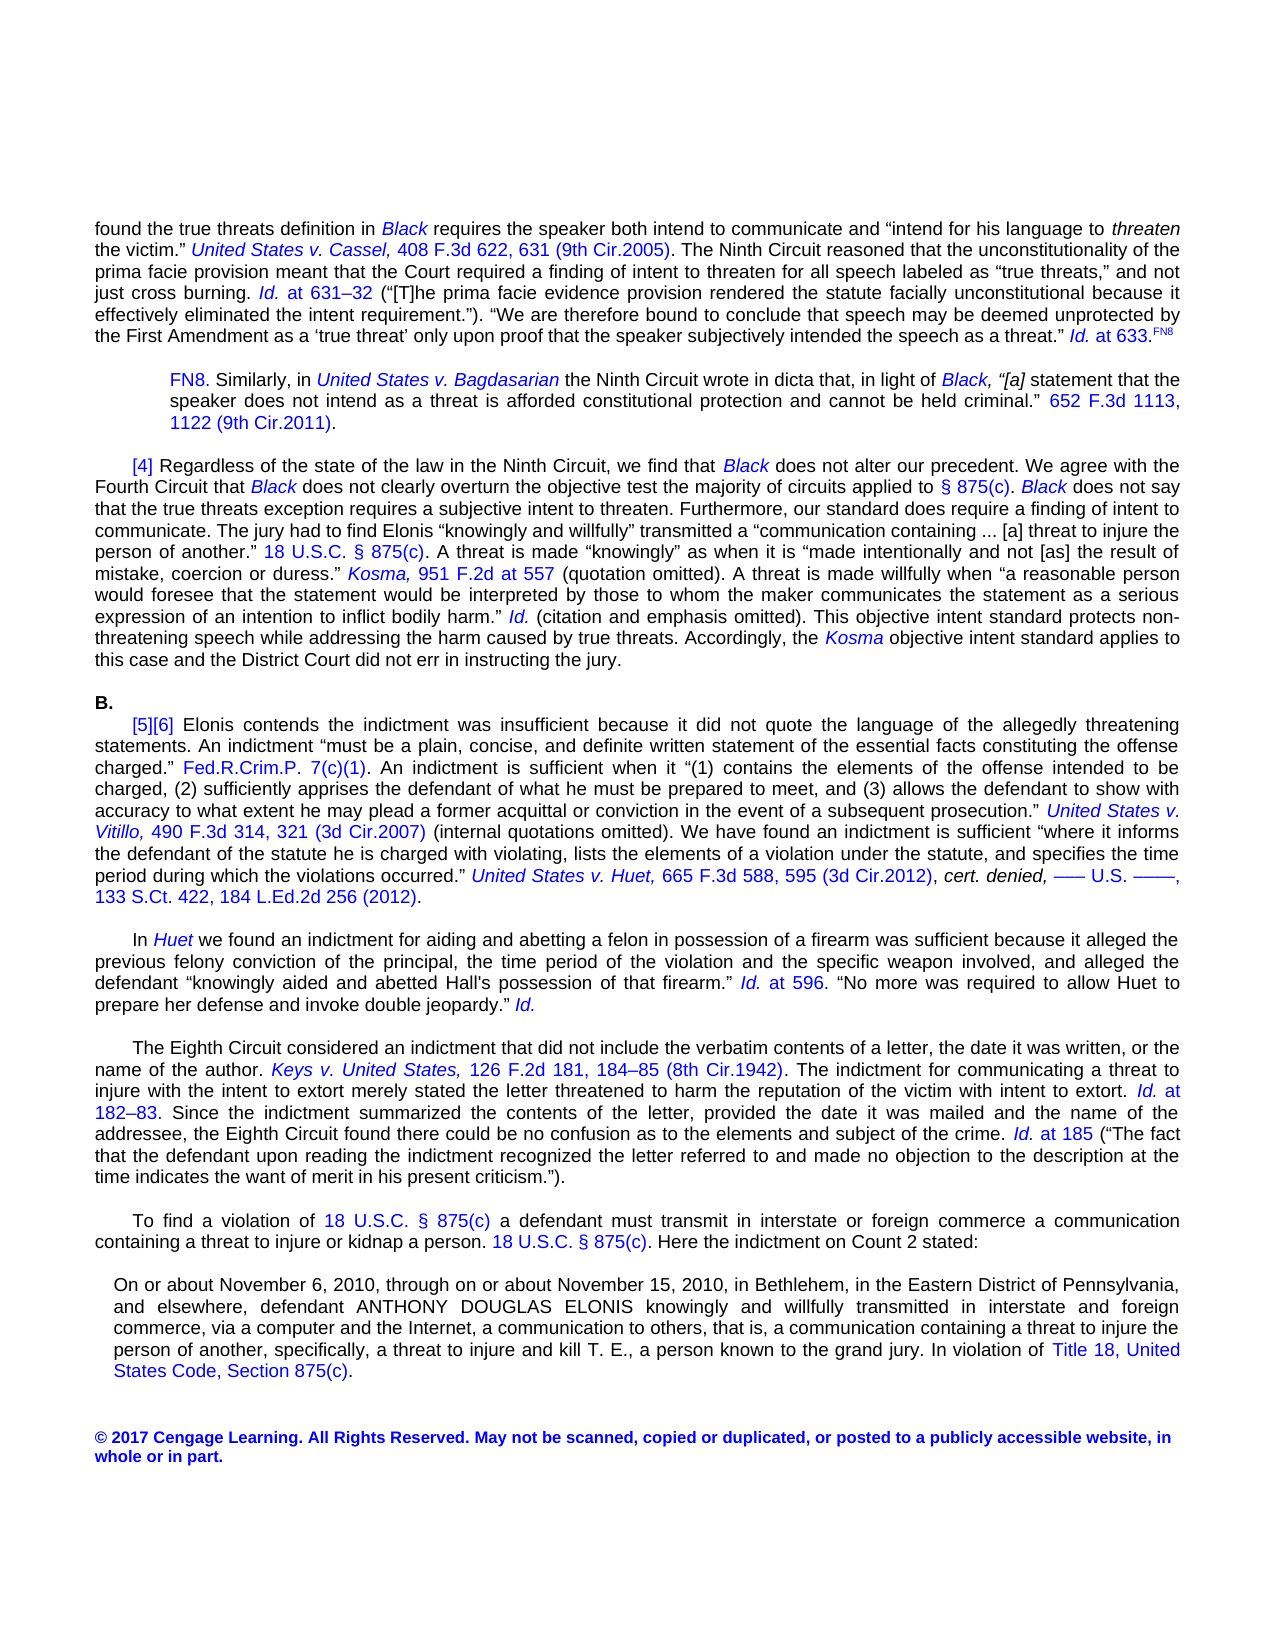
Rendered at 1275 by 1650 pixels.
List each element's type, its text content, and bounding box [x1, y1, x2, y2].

text In Huet we found an indictment for aiding and abetting a felon in possession of a firearm was sufficient because it alleged the previous felony conviction of the principal, the time period of the violation and the specific weapon involved, and alleged the defendant “knowingly aided and abetted Hall's possession of that firearm.” Id. at 596. “No more was required to allow Huet to prepare her defense and invoke double jeopardy.” Id. [94, 929, 1181, 1015]
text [94, 217, 1181, 347]
text FN8. Similarly, in United States v. Bagdasarian the Ninth Circuit wrote in dicta that, in light of Black, “[a] statement that the speaker does not intend as a threat is afforded constitutional protection and cannot be held criminal.” 652 F.3d 1113, 1122 (9th Cir.2011). [169, 368, 1181, 433]
text [5][6] Elonis contends the indictment was insufficient because it did not quote the language of the allegedly threatening statements. An indictment “must be a plain, concise, and definite written statement of the essential facts constituting the offense charged.” Fed.R.Crim.P. 7(c)(1). An indictment is sufficient when it “(1) contains the elements of the offense intended to be charged, (2) sufficiently apprises the defendant of what he must be prepared to meet, and (3) allows the defendant to show with accuracy to what extent he may plead a former acquittal or conviction in the event of a subsequent prosecution.” United States v. Vitillo, 490 F.3d 314, 321 (3d Cir.2007) (internal quotations omitted). We have found an indictment is sufficient “where it informs the defendant of the statute he is charged with violating, lists the elements of a violation under the statute, and specifies the time period during which the violations occurred.” United States v. Huet, 665 F.3d 588, 595 (3d Cir.2012), cert. denied, ––– U.S. ––––, 133 S.Ct. 422, 184 L.Ed.2d 256 (2012). [94, 713, 1181, 907]
text To find a violation of 18 U.S.C. § 875(c) a defendant must transmit in interstate or foreign commerce a communication containing a threat to injure or kidnap a person. 18 U.S.C. § 875(c). Here the indictment on Count 2 stated: [94, 1209, 1181, 1252]
text B. [94, 692, 1181, 713]
text [4] Regardless of the state of the law in the Ninth Circuit, we find that Black does not alter our precedent. We agree with the Fourth Circuit that Black does not clearly overturn the objective test the majority of circuits applied to § 875(c). Black does not say that the true threats exception requires a subjective intent to threaten. Furthermore, our standard does require a finding of intent to communicate. The jury had to find Elonis “knowingly and willfully” transmitted a “communication containing ... [a] threat to injure the person of another.” 18 U.S.C. § 875(c). A threat is made “knowingly” as when it is “made intentionally and not [as] the result of mistake, coercion or duress.” Kosma, 951 F.2d at 557 (quotation omitted). A threat is made willfully when “a reasonable person would foresee that the statement would be interpreted by those to whom the maker communicates the statement as a serious expression of an intention to inflict bodily harm.” Id. (citation and emphasis omitted). This objective intent standard protects non-threatening speech while addressing the harm caused by true threats. Accordingly, the Kosma objective intent standard applies to this case and the District Court did not err in instructing the jury. [94, 455, 1181, 670]
text On or about November 6, 2010, through on or about November 15, 2010, in Bethlehem, in the Eastern District of Pennsylvania, and elsewhere, defendant ANTHONY DOUGLAS ELONIS knowingly and willfully transmitted in interstate and foreign commerce, via a computer and the Internet, a communication to others, that is, a communication containing a threat to injure the person of another, specifically, a threat to injure and kill T. E., a person known to the grand jury. In violation of Title 18, United States Code, Section 875(c). [113, 1274, 1181, 1382]
text The Eighth Circuit considered an indictment that did not include the verbatim contents of a letter, the date it was written, or the name of the author. Keys v. United States, 126 F.2d 181, 184–85 (8th Cir.1942). The indictment for communicating a threat to injure with the intent to extort merely stated the letter threatened to harm the reputation of the victim with intent to extort. Id. at 182–83. Since the indictment summarized the contents of the letter, provided the date it was mailed and the name of the addressee, the Eighth Circuit found there could be no confusion as to the elements and subject of the crime. Id. at 185 (“The fact that the defendant upon reading the indictment recognized the letter referred to and made no objection to the description at the time indicates the want of merit in his present criticism.”). [94, 1037, 1181, 1188]
